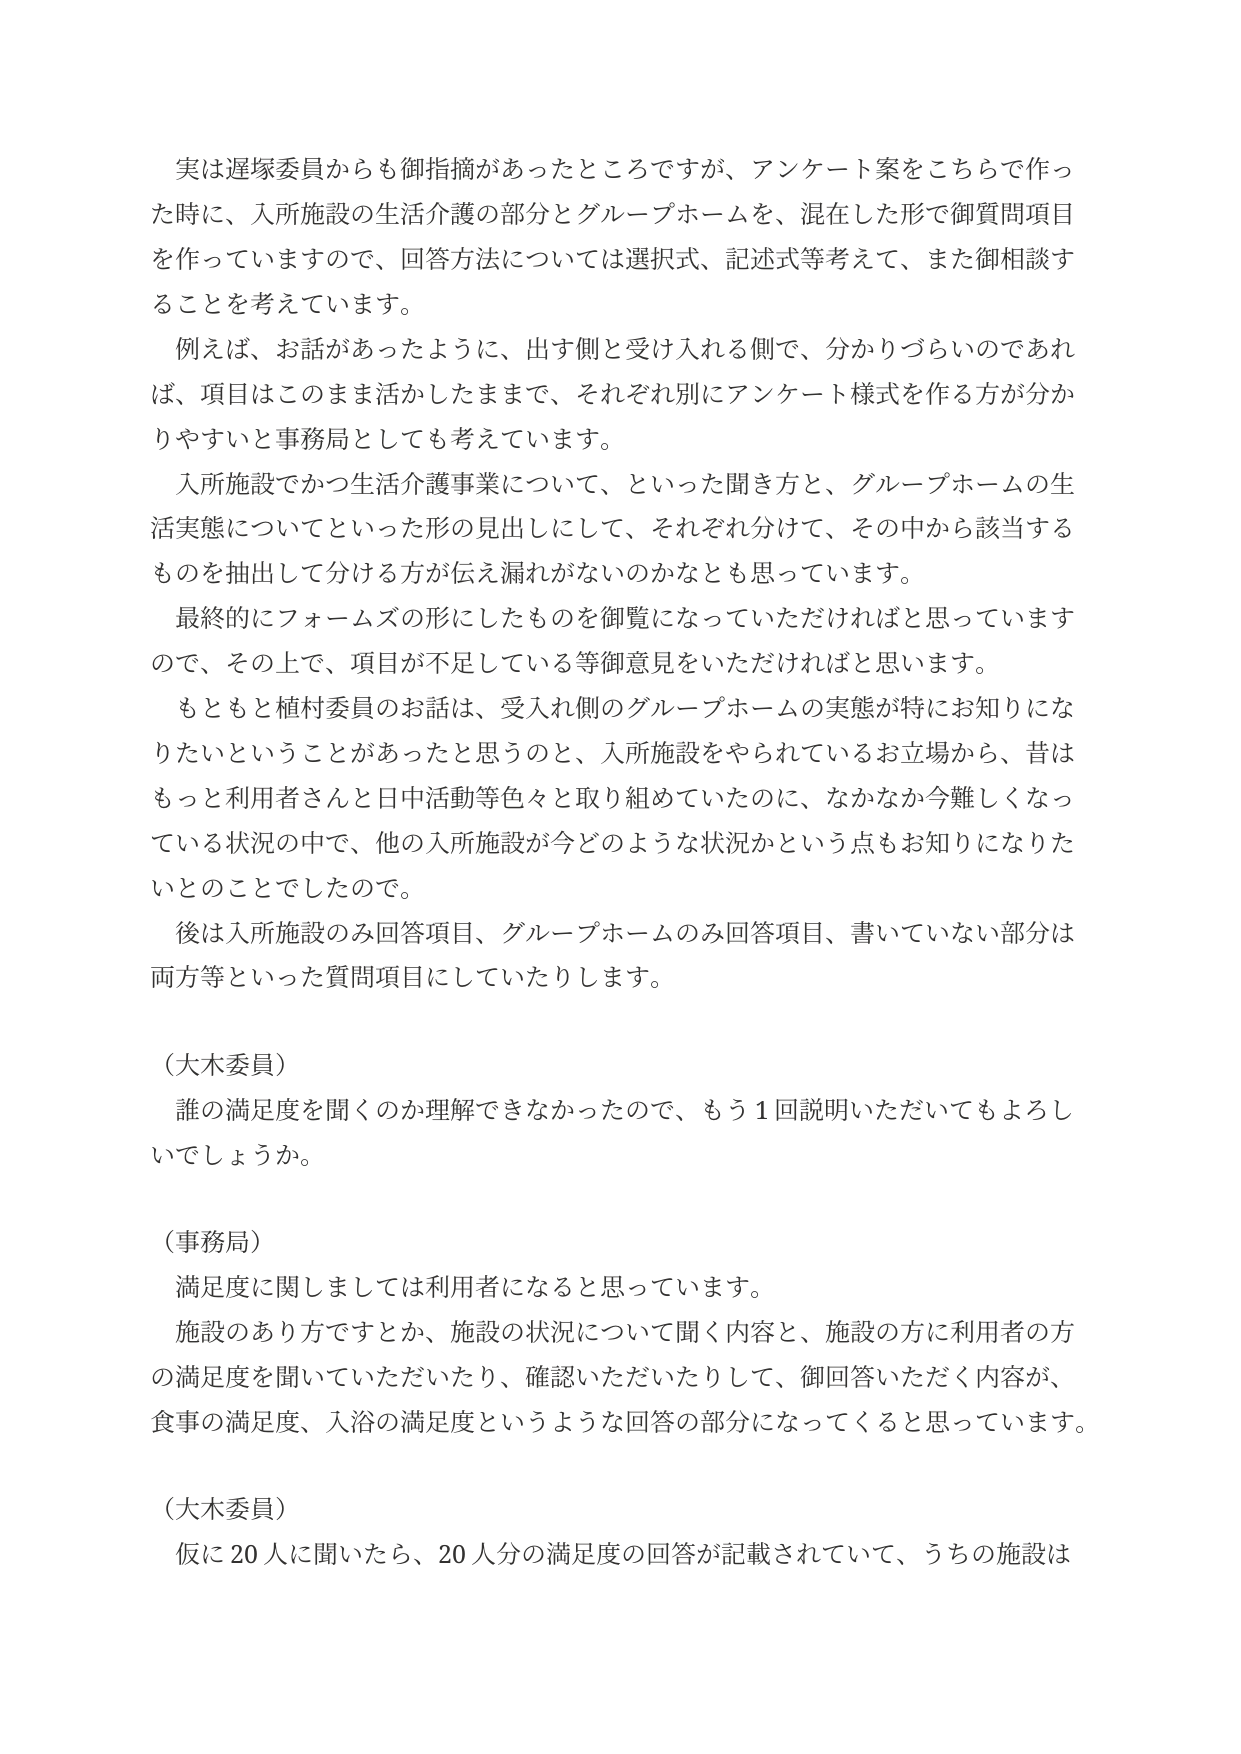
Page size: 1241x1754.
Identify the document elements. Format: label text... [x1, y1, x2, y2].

text 満足度に関しましては利用者になると思っています。 施設のあり方ですとか、施設の状況について聞く内容と、施設の方に利用者の方の満足度を聞いていただいたり、確認いただいたりして、御回答いただく内容が、食事の満足度、入浴の満足度というような回答の部分になってくると思っています。 [150, 1268, 1090, 1438]
text 例えば、お話があったように、出す側と受け入れる側で、分かりづらいのであれば、項目はこのまま活かしたままで、それぞれ別にアンケート様式を作る方が分かりやすいと事務局としても考えています。 入所施設でかつ生活介護事業について、といった聞き方と、グループホームの生活実態についてといった形の見出しにして、それぞれ分けて、その中から該当するものを抽出して分ける方が伝え漏れがないのかなとも思っています。 最終的にフォームズの形にしたものを御覧になっていただければと思っていますので、その上で、項目が不足している等御意見をいただければと思います。 もともと植村委員のお話は、受入れ側のグループホームの実態が特にお知りになりたいということがあったと思うのと、入所施設をやられているお立場から、昔はもっと利用者さんと日中活動等色々と取り組めていたのに、なかなか今難しくなっている状況の中で、他の入所施設が今どのような状況かという点もお知りになりたいとのことでしたので。 後は入所施設のみ回答項目、グループホームのみ回答項目、書いていない部分は両方等といった質問項目にしていたりします。 [150, 329, 1090, 994]
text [150, 1535, 1090, 1571]
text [150, 150, 1090, 321]
text （大木委員） [150, 1490, 1090, 1526]
text （大木委員） 誰の満足度を聞くのか理解できなかったので、もう1回説明いただいてもよろしいでしょうか。 [150, 1046, 1090, 1171]
text （事務局） [150, 1223, 1090, 1259]
